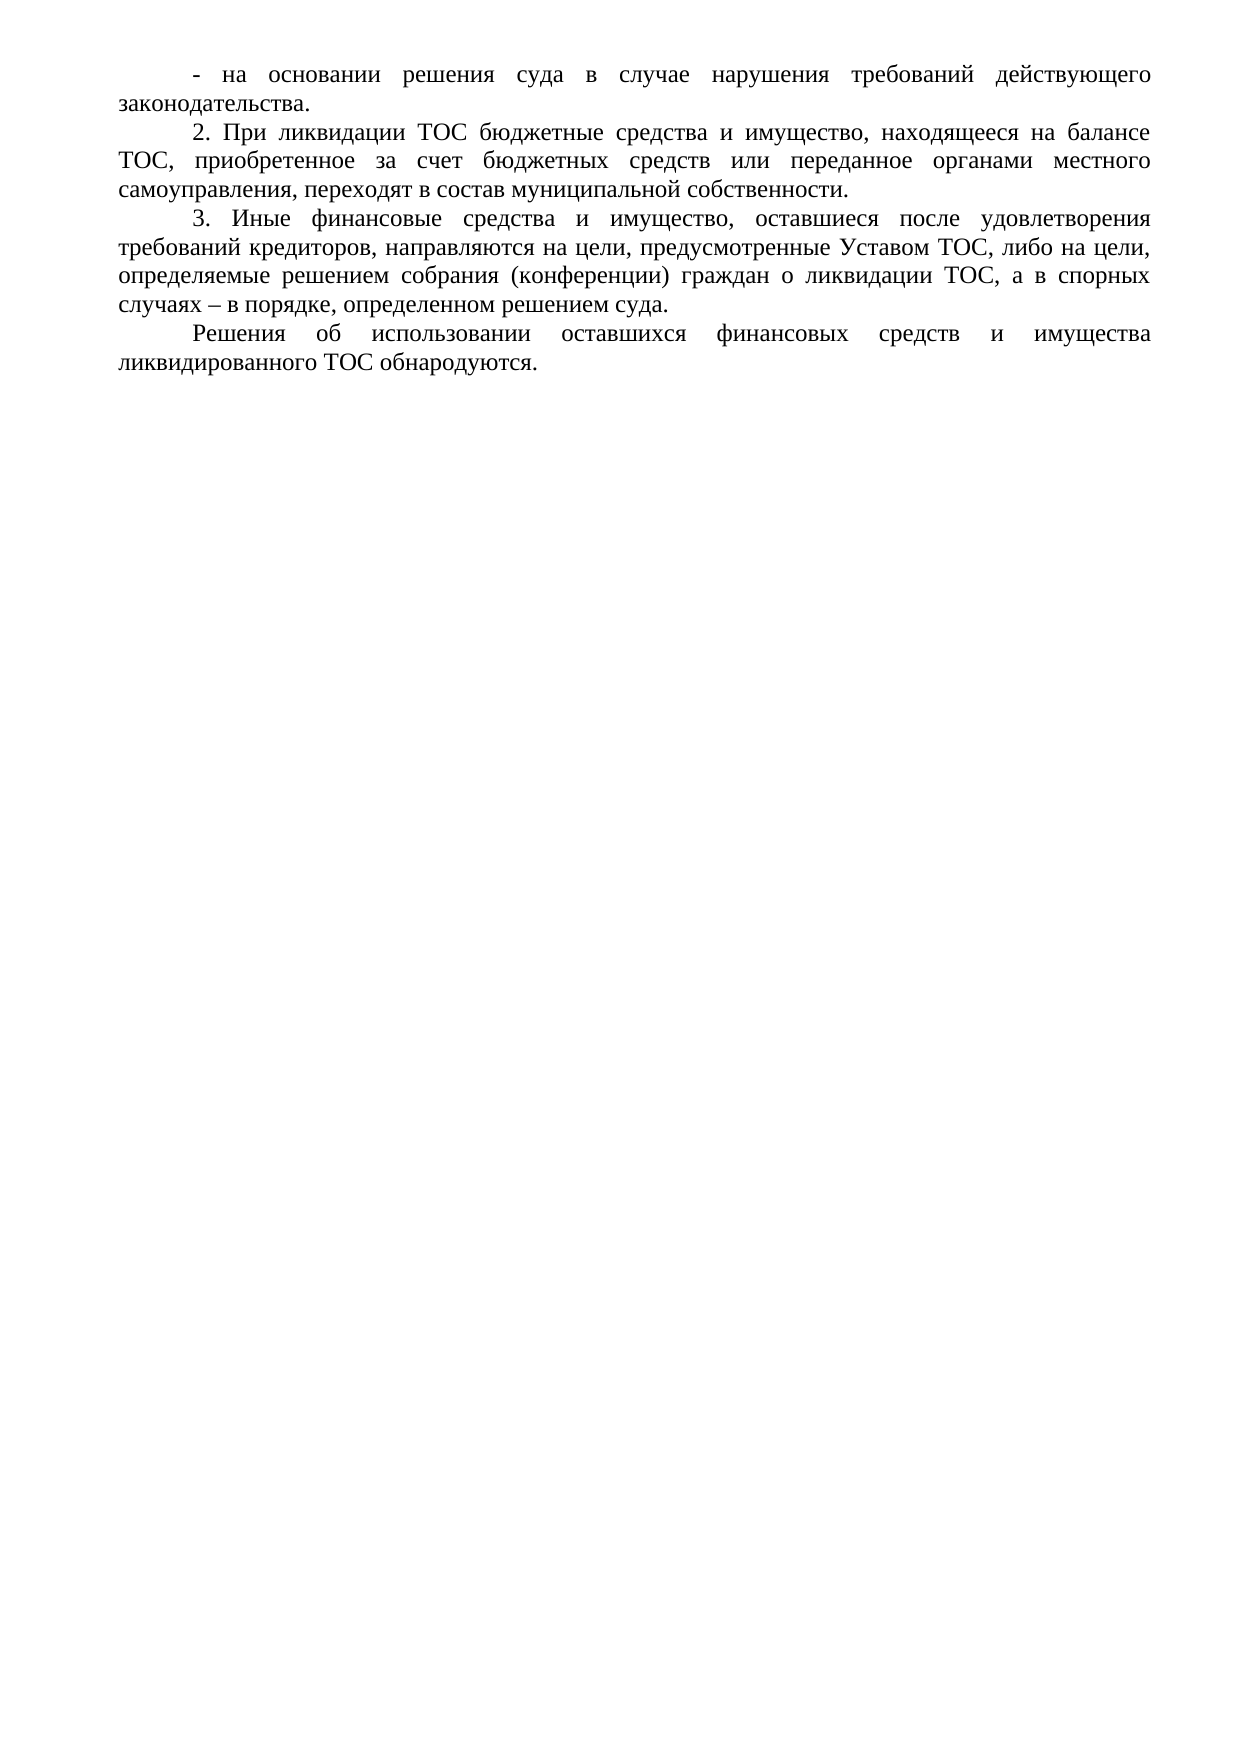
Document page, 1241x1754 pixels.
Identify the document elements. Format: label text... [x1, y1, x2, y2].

text 2. При ликвидации ТОС бюджетные средства и имущество, находящееся на балансе ТОС, приобретенное за счет бюджетных средств или переданное органами местного самоуправления, переходят в состав муниципальной собственности. [118, 117, 1152, 203]
text Решения об использовании оставшихся финансовых средств и имущества ликвидированного ТОС обнародуются. [118, 318, 1152, 375]
text - на основании решения суда в случае нарушения требований действующего законодательства. [118, 59, 1152, 117]
text 3. Иные финансовые средства и имущество, оставшиеся после удовлетворения требований кредиторов, направляются на цели, предусмотренные Уставом ТОС, либо на цели, определяемые решением собрания (конференции) граждан о ликвидации ТОС, а в спорных случаях – в порядке, определенном решением суда. [118, 203, 1152, 318]
